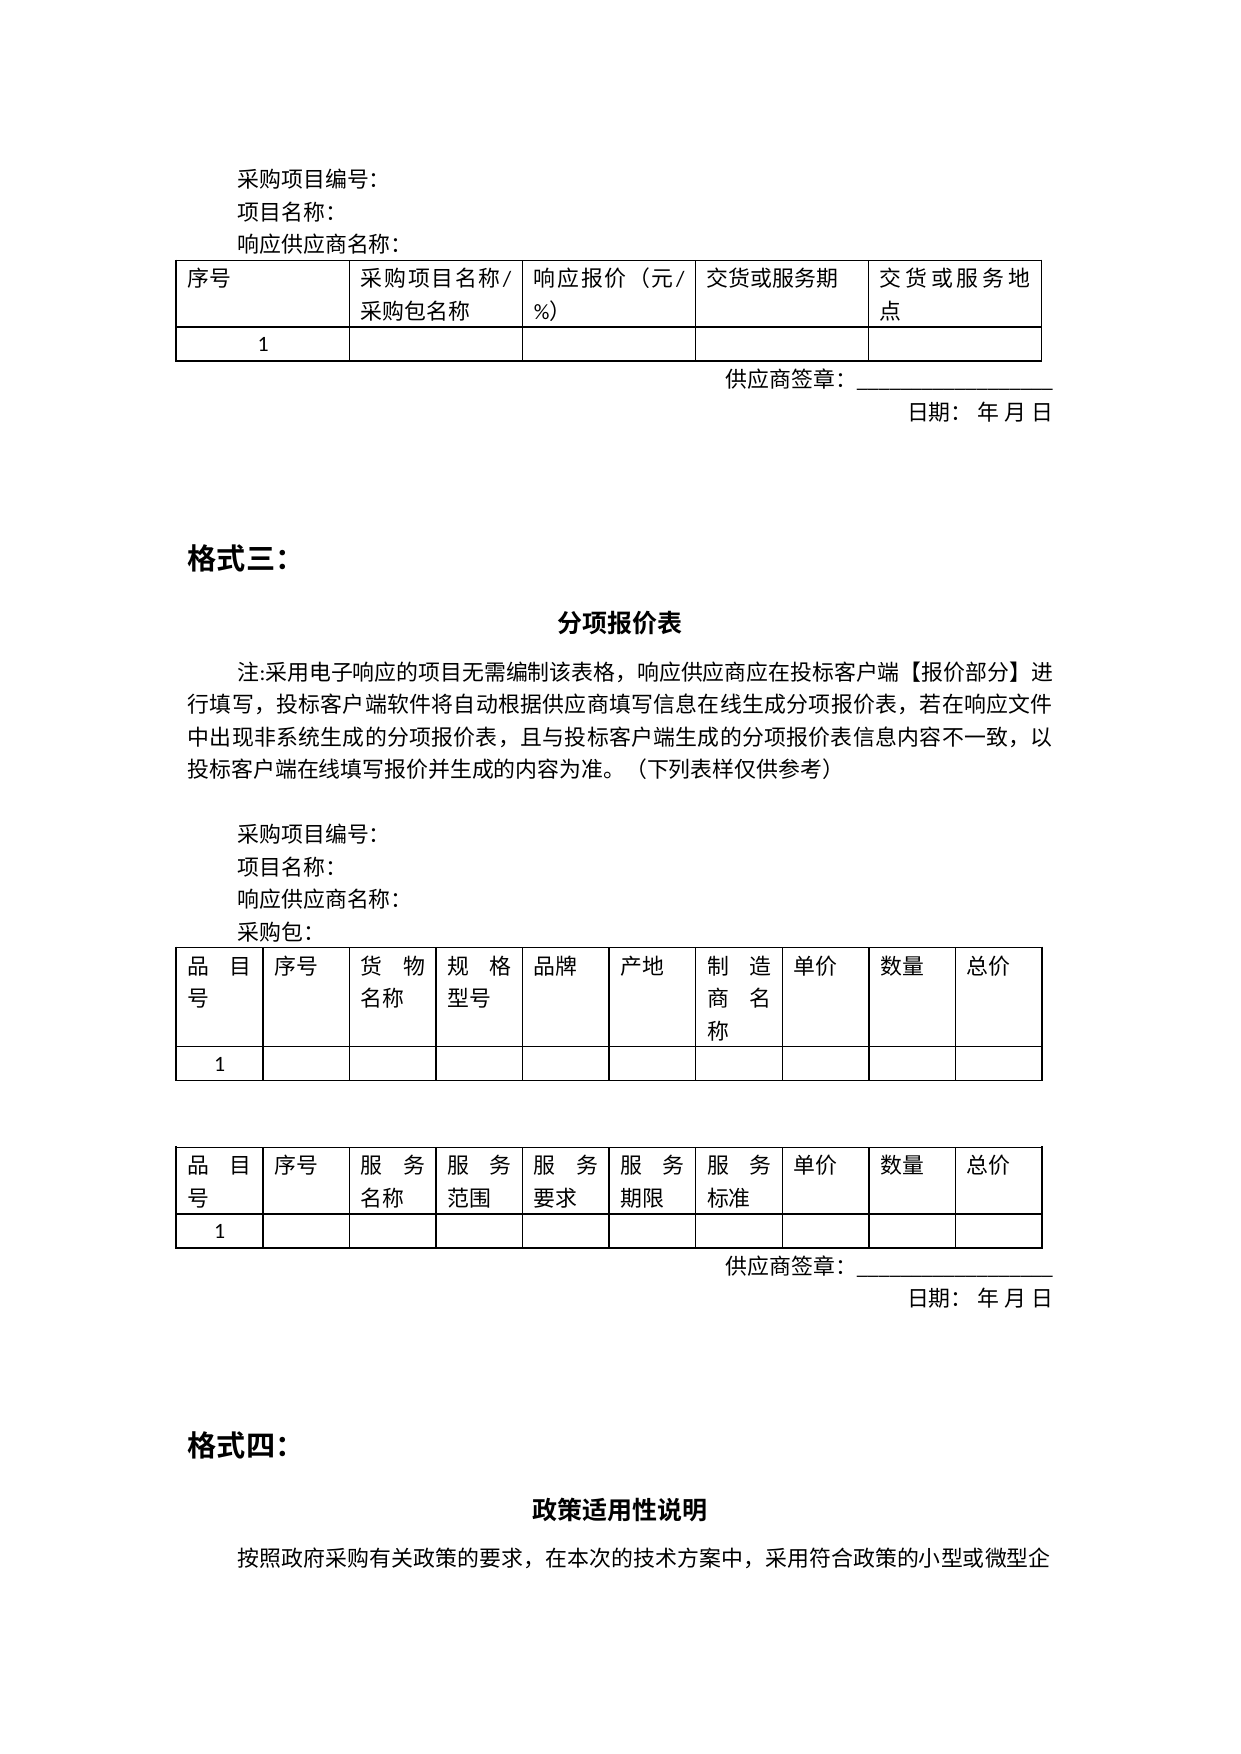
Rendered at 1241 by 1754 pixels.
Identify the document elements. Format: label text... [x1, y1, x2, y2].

table_header 服务范围 [437, 1148, 522, 1213]
table_header 服务名称 [350, 1148, 435, 1213]
table_cell [350, 328, 522, 360]
table_cell 1 [177, 1047, 262, 1080]
table_header 单价 [783, 948, 868, 1046]
text 供应商签章：__________________ [187, 1248, 1053, 1281]
table_header 服务期限 [610, 1148, 695, 1213]
table_cell [437, 1047, 522, 1080]
table_cell [956, 1215, 1041, 1247]
table_header 服务标准 [696, 1148, 782, 1213]
table_header 单价 [783, 1148, 868, 1213]
text 项目名称： [187, 194, 1053, 227]
text 日期： 年 月 日 [187, 1281, 1053, 1313]
table_header 交货或服务地点 [869, 261, 1041, 326]
text 项目名称： [187, 849, 1053, 882]
table_cell [610, 1215, 695, 1247]
text 响应供应商名称： [187, 882, 1053, 914]
text 政策适用性说明 [187, 1476, 1053, 1541]
table_header 交货或服务期 [696, 261, 868, 326]
table_header 序号 [264, 1148, 349, 1213]
table_cell [783, 1215, 868, 1247]
table_header 序号 [177, 261, 349, 326]
table_header 服务要求 [523, 1148, 608, 1213]
table_header 品牌 [523, 948, 608, 1046]
table_header 采购项目名称/采购包名称 [350, 261, 522, 326]
table_cell [350, 1047, 435, 1080]
table_cell [523, 1215, 608, 1247]
table_cell [870, 1047, 955, 1080]
table_header 总价 [956, 948, 1041, 1046]
text 采购包： [187, 914, 1053, 947]
table_cell [264, 1215, 349, 1247]
table_cell [696, 1215, 782, 1247]
table_header 货物名称 [350, 948, 435, 1046]
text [187, 1541, 1053, 1573]
text 采购项目编号： [187, 817, 1053, 849]
table_cell [437, 1215, 522, 1247]
table_cell 1 [177, 328, 349, 360]
table_cell [523, 1047, 608, 1080]
table_cell [264, 1047, 349, 1080]
text 分项报价表 [187, 589, 1053, 654]
table_cell 1 [177, 1215, 262, 1247]
table_header 总价 [956, 1148, 1041, 1213]
table_header 数量 [870, 948, 955, 1046]
text 格式三： [187, 524, 1053, 589]
table_cell [696, 1047, 782, 1080]
table_cell [783, 1047, 868, 1080]
table_header 品目号 [177, 948, 262, 1046]
table_cell [350, 1215, 435, 1247]
text 格式四： [187, 1411, 1053, 1476]
text 日期： 年 月 日 [187, 394, 1053, 427]
table_header 规格型号 [437, 948, 522, 1046]
text 响应供应商名称： [187, 227, 1053, 259]
table_cell [869, 328, 1041, 360]
table_cell [610, 1047, 695, 1080]
table_header 序号 [264, 948, 349, 1046]
table_header 响应报价（元/%） [523, 261, 695, 326]
table_header 制造商名称 [696, 948, 782, 1046]
text 采购项目编号： [187, 162, 1053, 194]
table_cell [696, 328, 868, 360]
text 注:采用电子响应的项目无需编制该表格，响应供应商应在投标客户端【报价部分】进行填写，投标客户端软件将自动根据供应商填写信息在线生成分项报价表，若在响应文件中出现非系统生成的分项报价表，且与投标客户端生成的分项报价表信息内容不一致，以投标客户端在线填写报价并生成的内容为准。（下列表样仅供参考） [187, 654, 1053, 817]
table_header 数量 [870, 1148, 955, 1213]
table_cell [523, 328, 695, 360]
table_cell [870, 1215, 955, 1247]
table_header 品目号 [177, 1148, 262, 1213]
table_header 产地 [610, 948, 695, 1046]
text 供应商签章：__________________ [187, 362, 1053, 394]
table_cell [956, 1047, 1041, 1080]
